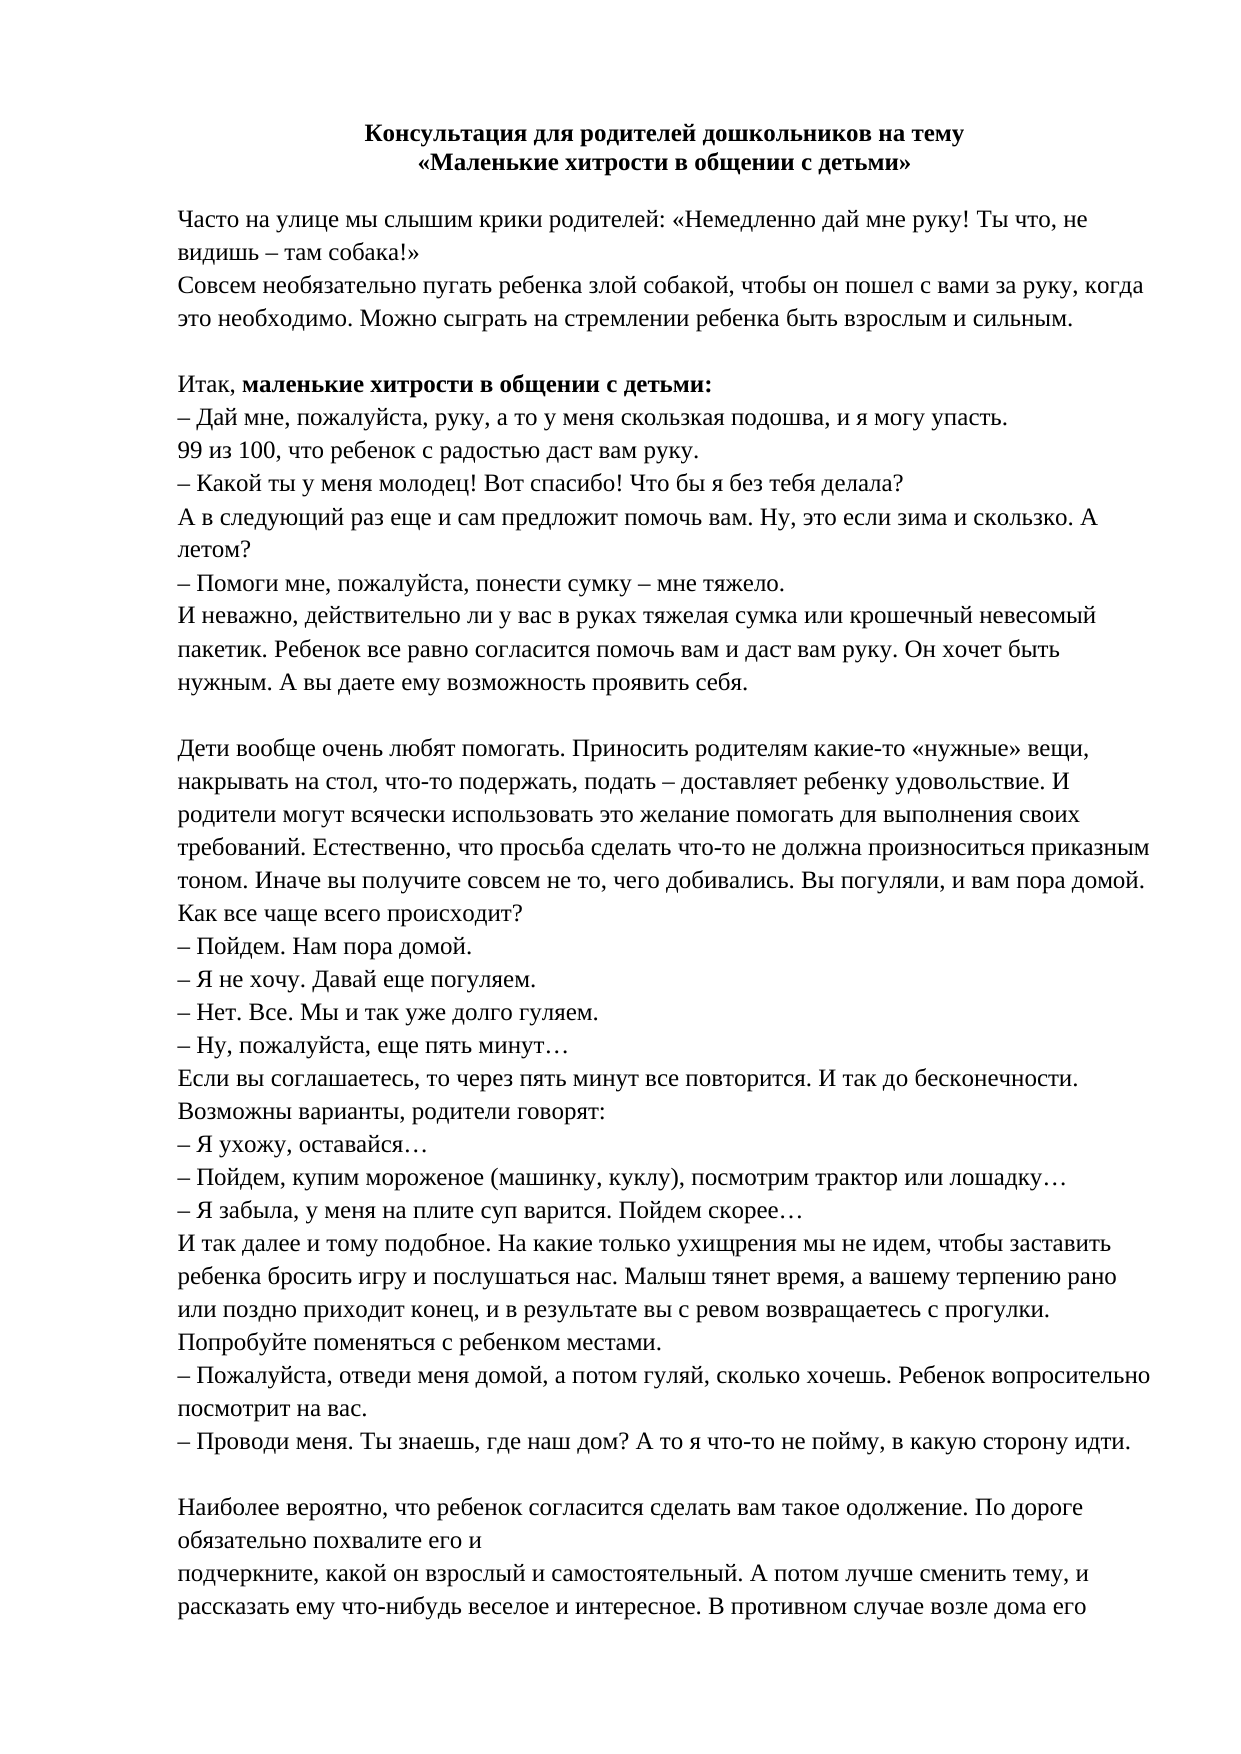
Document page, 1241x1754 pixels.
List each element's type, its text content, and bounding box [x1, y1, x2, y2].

text «Маленькие хитрости в общении с детьми» [177, 147, 1152, 176]
text Консультация для родителей дошкольников на тему [177, 118, 1152, 147]
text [177, 204, 1152, 1620]
